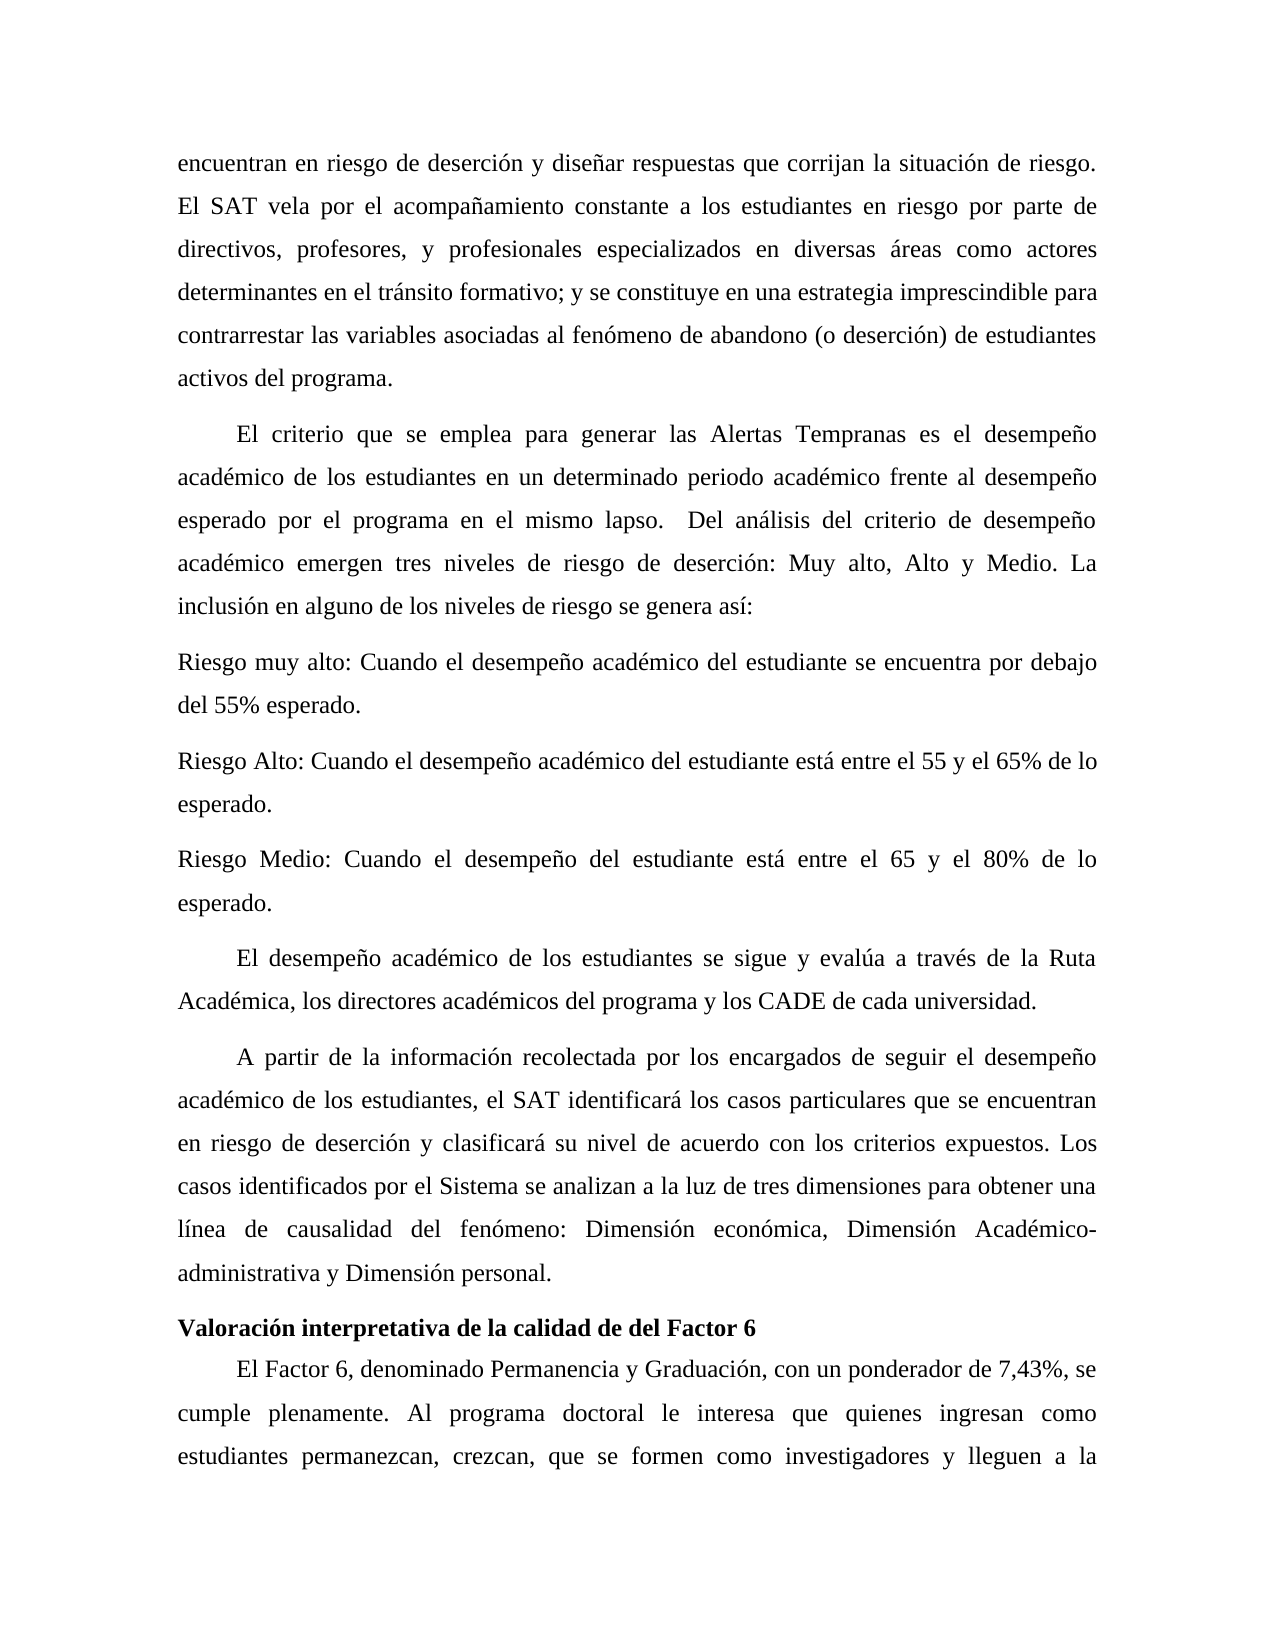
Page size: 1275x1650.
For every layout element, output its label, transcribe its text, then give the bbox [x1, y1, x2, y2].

text Valoración interpretativa de la calidad de del Factor 6 [177, 1313, 1098, 1342]
text A partir de la información recolectada por los encargados de seguir el desempeño académico de los estudiantes, el SAT identificará los casos particulares que se encuentran en riesgo de deserción y clasificará su nivel de acuerdo con los criterios expuestos. Los casos identificados por el Sistema se analizan a la luz de tres dimensiones para obtener una línea de causalidad del fenómeno: Dimensión económica, Dimensión Académico-administrativa y Dimensión personal. [177, 1042, 1098, 1286]
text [177, 148, 1098, 392]
text Riesgo muy alto: Cuando el desempeño académico del estudiante se encuentra por debajo del 55% esperado. [177, 647, 1098, 719]
text El desempeño académico de los estudiantes se sigue y evalúa a través de la Ruta Académica, los directores académicos del programa y los CADE de cada universidad. [177, 943, 1098, 1015]
text El criterio que se emplea para generar las Alertas Tempranas es el desempeño académico de los estudiantes en un determinado periodo académico frente al desempeño esperado por el programa en el mismo lapso. Del análisis del criterio de desempeño académico emergen tres niveles de riesgo de deserción: Muy alto, Alto y Medio. La inclusión en alguno de los niveles de riesgo se genera así: [177, 419, 1098, 620]
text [177, 1354, 1098, 1469]
text Riesgo Alto: Cuando el desempeño académico del estudiante está entre el 55 y el 65% de lo esperado. [177, 746, 1098, 818]
text Riesgo Medio: Cuando el desempeño del estudiante está entre el 65 y el 80% de lo esperado. [177, 844, 1098, 916]
